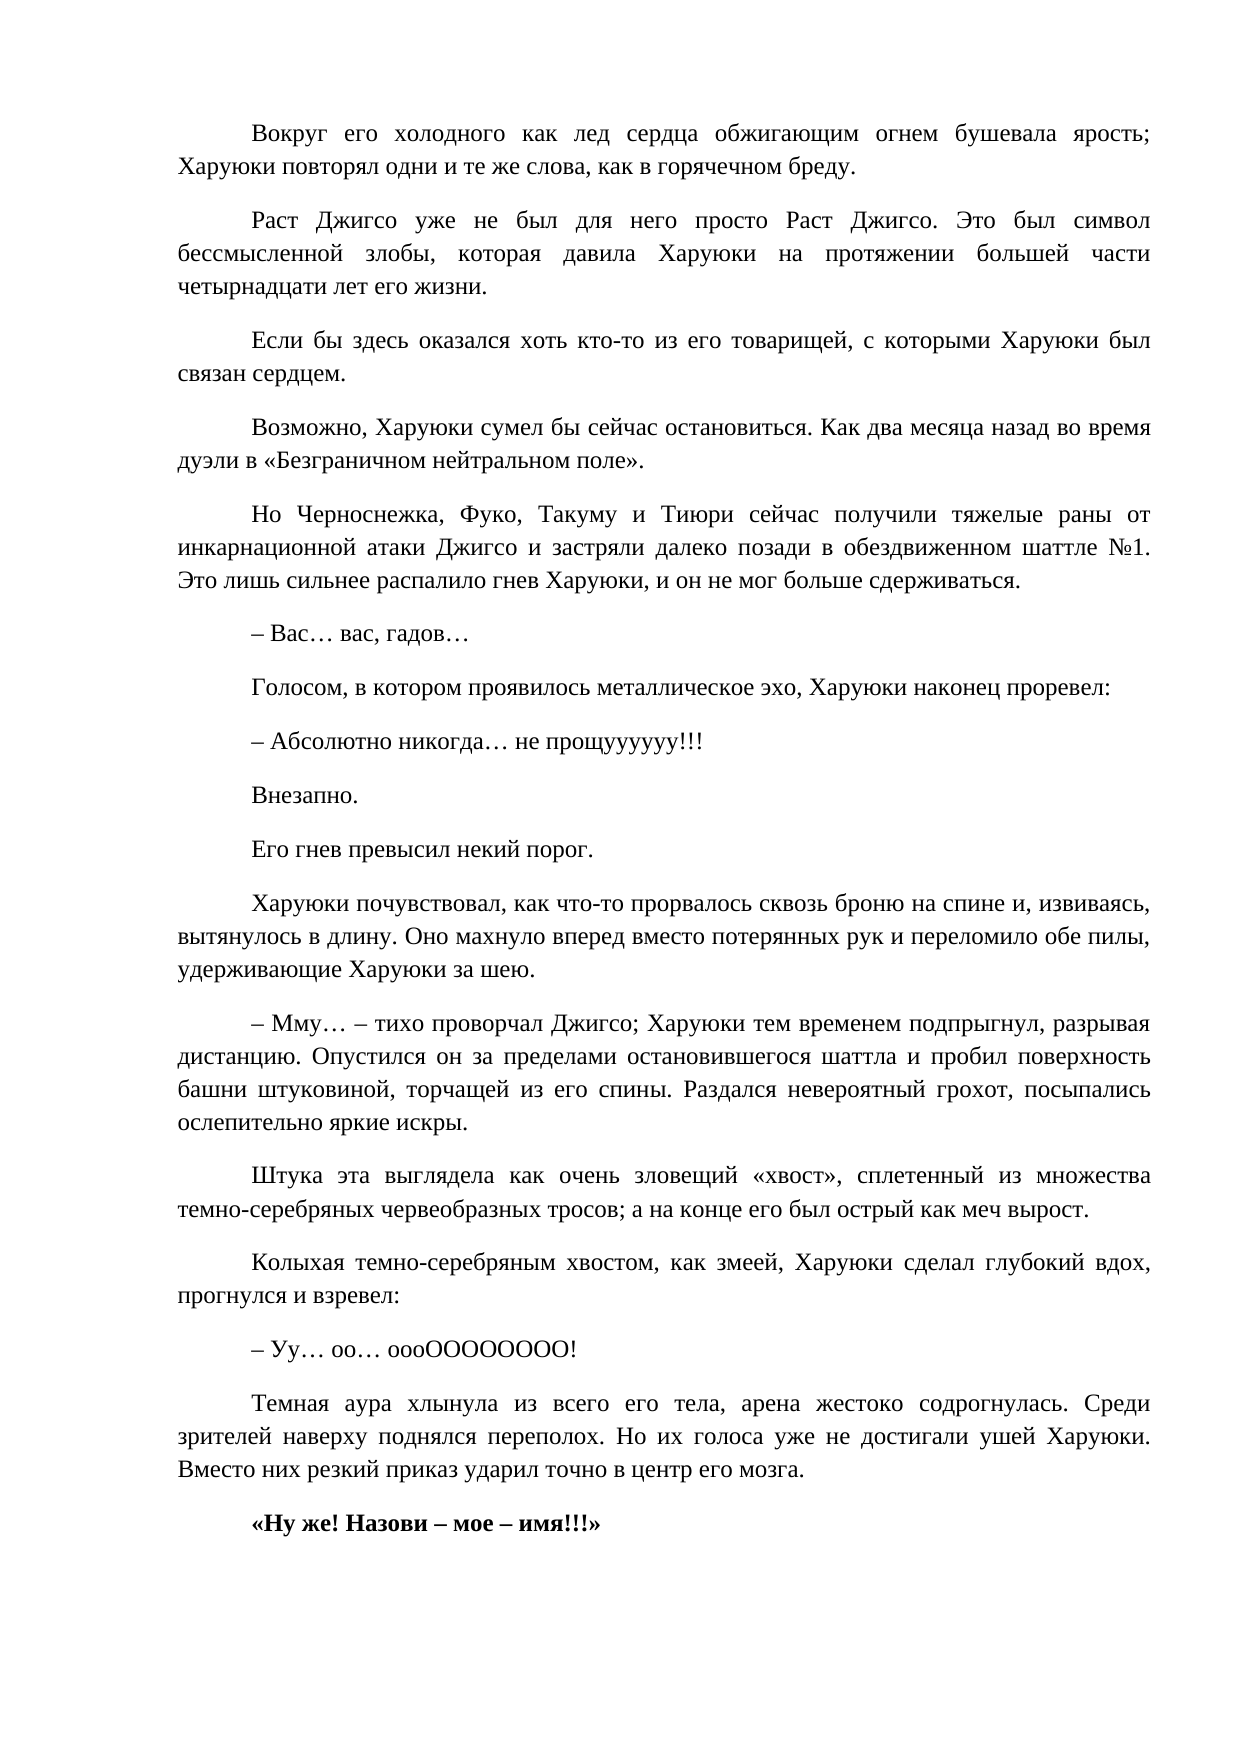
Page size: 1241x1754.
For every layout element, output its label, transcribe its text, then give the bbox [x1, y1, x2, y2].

text Возможно, Харуюки сумел бы сейчас остановиться. Как два месяца назад во время дуэли в «Безграничном нейтральном поле». [177, 412, 1152, 473]
text Харуюки почувствовал, как что-то прорвалось сквозь броню на спине и, извиваясь, вытянулось в длину. Оно махнуло вперед вместо потерянных рук и переломило обе пилы, удерживающие Харуюки за шею. [177, 888, 1152, 983]
text Темная аура хлынула из всего его тела, арена жестоко содрогнулась. Среди зрителей наверху поднялся переполох. Но их голоса уже не достигали ушей Харуюки. Вместо них резкий приказ ударил точно в центр его мозга. [177, 1388, 1152, 1483]
text – Вас… вас, гадов… [177, 618, 1152, 647]
text Голосом, в котором проявилось металлическое эхо, Харуюки наконец проревел: [177, 672, 1152, 701]
text Колыхая темно-серебряным хвостом, как змеей, Харуюки сделал глубокий вдох, прогнулся и взревел: [177, 1247, 1152, 1309]
text – Уу… оо… оооОООООООО! [177, 1334, 1152, 1363]
text Внезапно. [177, 780, 1152, 809]
text Его гнев превысил некий порог. [177, 834, 1152, 863]
text Но Черноснежка, Фуко, Такуму и Тиюри сейчас получили тяжелые раны от инкарнационной атаки Джигсо и застряли далеко позади в обездвиженном шаттле №1. Это лишь сильнее распалило гнев Харуюки, и он не мог больше сдерживаться. [177, 499, 1152, 593]
text – Мму… – тихо проворчал Джигсо; Харуюки тем временем подпрыгнул, разрывая дистанцию. Опустился он за пределами остановившегося шаттла и пробил поверхность башни штуковиной, торчащей из его спины. Раздался невероятный грохот, посыпались ослепительно яркие искры. [177, 1008, 1152, 1136]
text Если бы здесь оказался хоть кто-то из его товарищей, с которыми Харуюки был связан сердцем. [177, 325, 1152, 387]
text Вокруг его холодного как лед сердца обжигающим огнем бушевала ярость; Харуюки повторял одни и те же слова, как в горячечном бреду. [177, 118, 1152, 180]
text Раст Джигсо уже не был для него просто Раст Джигсо. Это был символ бессмысленной злобы, которая давила Харуюки на протяжении большей части четырнадцати лет его жизни. [177, 205, 1152, 300]
text – Абсолютно никогда… не прощуууууу!!! [177, 726, 1152, 755]
text «Ну же! Назови – мое – имя!!!» [177, 1508, 1152, 1537]
text Штука эта выглядела как очень зловещий «хвост», сплетенный из множества темно-серебряных червеобразных тросов; а на конце его был острый как меч вырост. [177, 1161, 1152, 1222]
